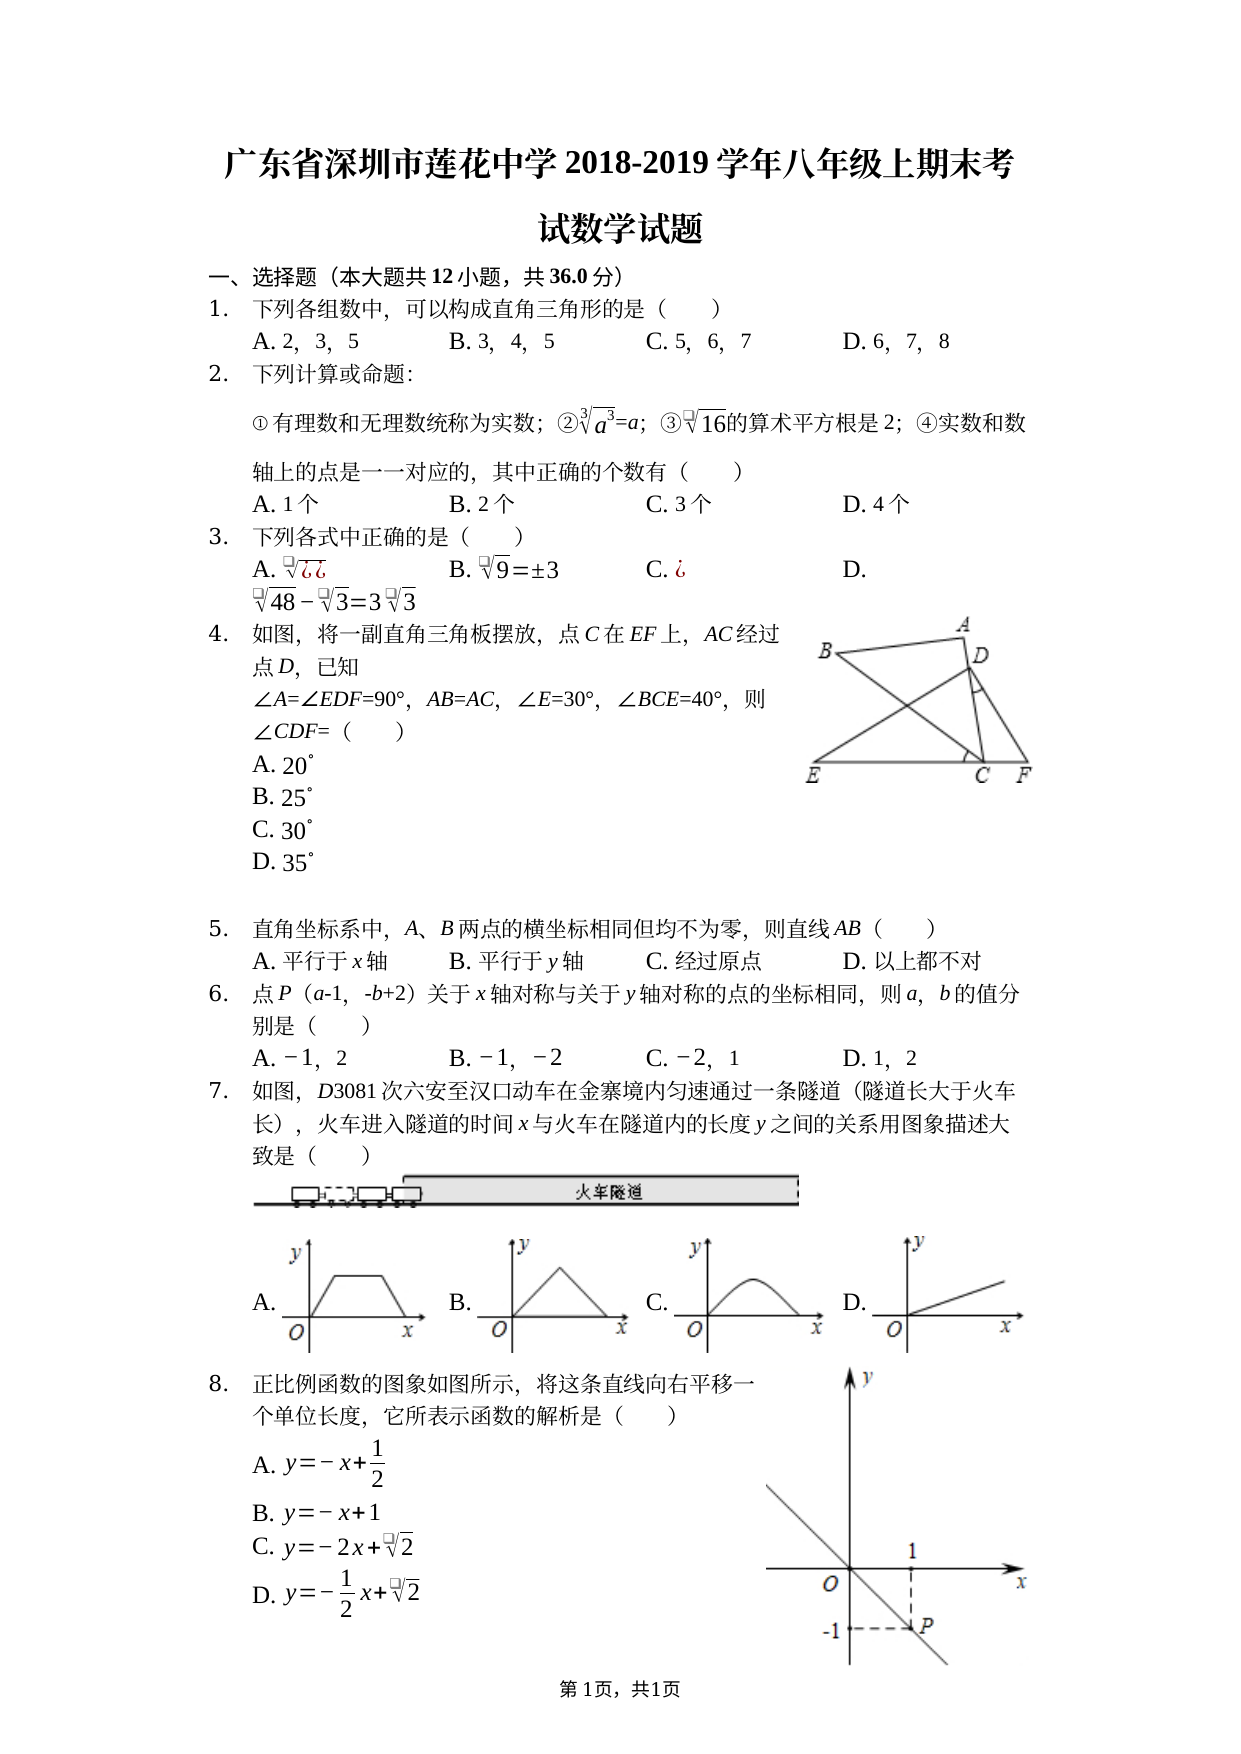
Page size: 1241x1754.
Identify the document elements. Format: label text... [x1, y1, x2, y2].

list 下列各式中正确的是（ ） [208, 519, 1032, 552]
list A. 1个 B. 2个 C. 3个 D. 4个 [252, 487, 1032, 519]
picture [872, 1236, 1025, 1353]
list 如图，将一副直角三角板摆放，点C在EF上，AC经过点D，已知∠A=∠EDF=90°，AB=AC，∠E=30°，∠BCE=40°，则∠CDF=（ ） [208, 617, 805, 747]
list 如图，D3081次六安至汉口动车在金寨境内匀速通过一条隧道（隧道长大于火车长），火车进入隧道的时间x与火车在隧道内的长度y之间的关系用图象描述大致是（ ） [208, 1074, 1032, 1237]
list 点P（a-1，-b+2）关于x轴对称与关于y轴对称的点的坐标相同，则a，b的值分别是（ ） [208, 977, 1032, 1042]
picture [251, 1171, 799, 1208]
list 直角坐标系中，A、B两点的横坐标相同但均不为零，则直线AB（ ） [208, 912, 1032, 944]
picture [805, 616, 1033, 783]
text 广东省深圳市莲花中学2018-2019学年八年级上期末考试数学试题 [208, 129, 1032, 259]
list 下列计算或命题： ①有理数和无理数统称为实数；②=a；③的算术平方根是2；④实数和数轴上的点是一一对应的，其中正确的个数有（ ） [208, 357, 1032, 487]
list A. ，2 B. ， C. ，1 D. 1，2 [252, 1042, 1032, 1074]
list A. B. C. D. [252, 747, 1032, 909]
picture [282, 1239, 427, 1353]
list 下列各组数中，可以构成直角三角形的是（ ） [208, 292, 1032, 324]
list A. B. C. D. [252, 1432, 766, 1627]
picture [766, 1366, 1033, 1670]
list 正比例函数的图象如图所示，将这条直线向右平移一个单位长度，它所表示函数的解析是（ ） [208, 1367, 766, 1432]
list A. B. C. D. [252, 552, 1032, 617]
picture [674, 1238, 825, 1353]
picture [477, 1239, 630, 1353]
list A. 2，3，5 B. 3，4，5 C. 5，6，7 D. 6，7，8 [252, 324, 1032, 357]
list 一、选择题（本大题共12小题，共36.0分） [208, 259, 1032, 292]
list A. 平行于x轴 B. 平行于y轴 C. 经过原点 D. 以上都不对 [252, 944, 1032, 977]
